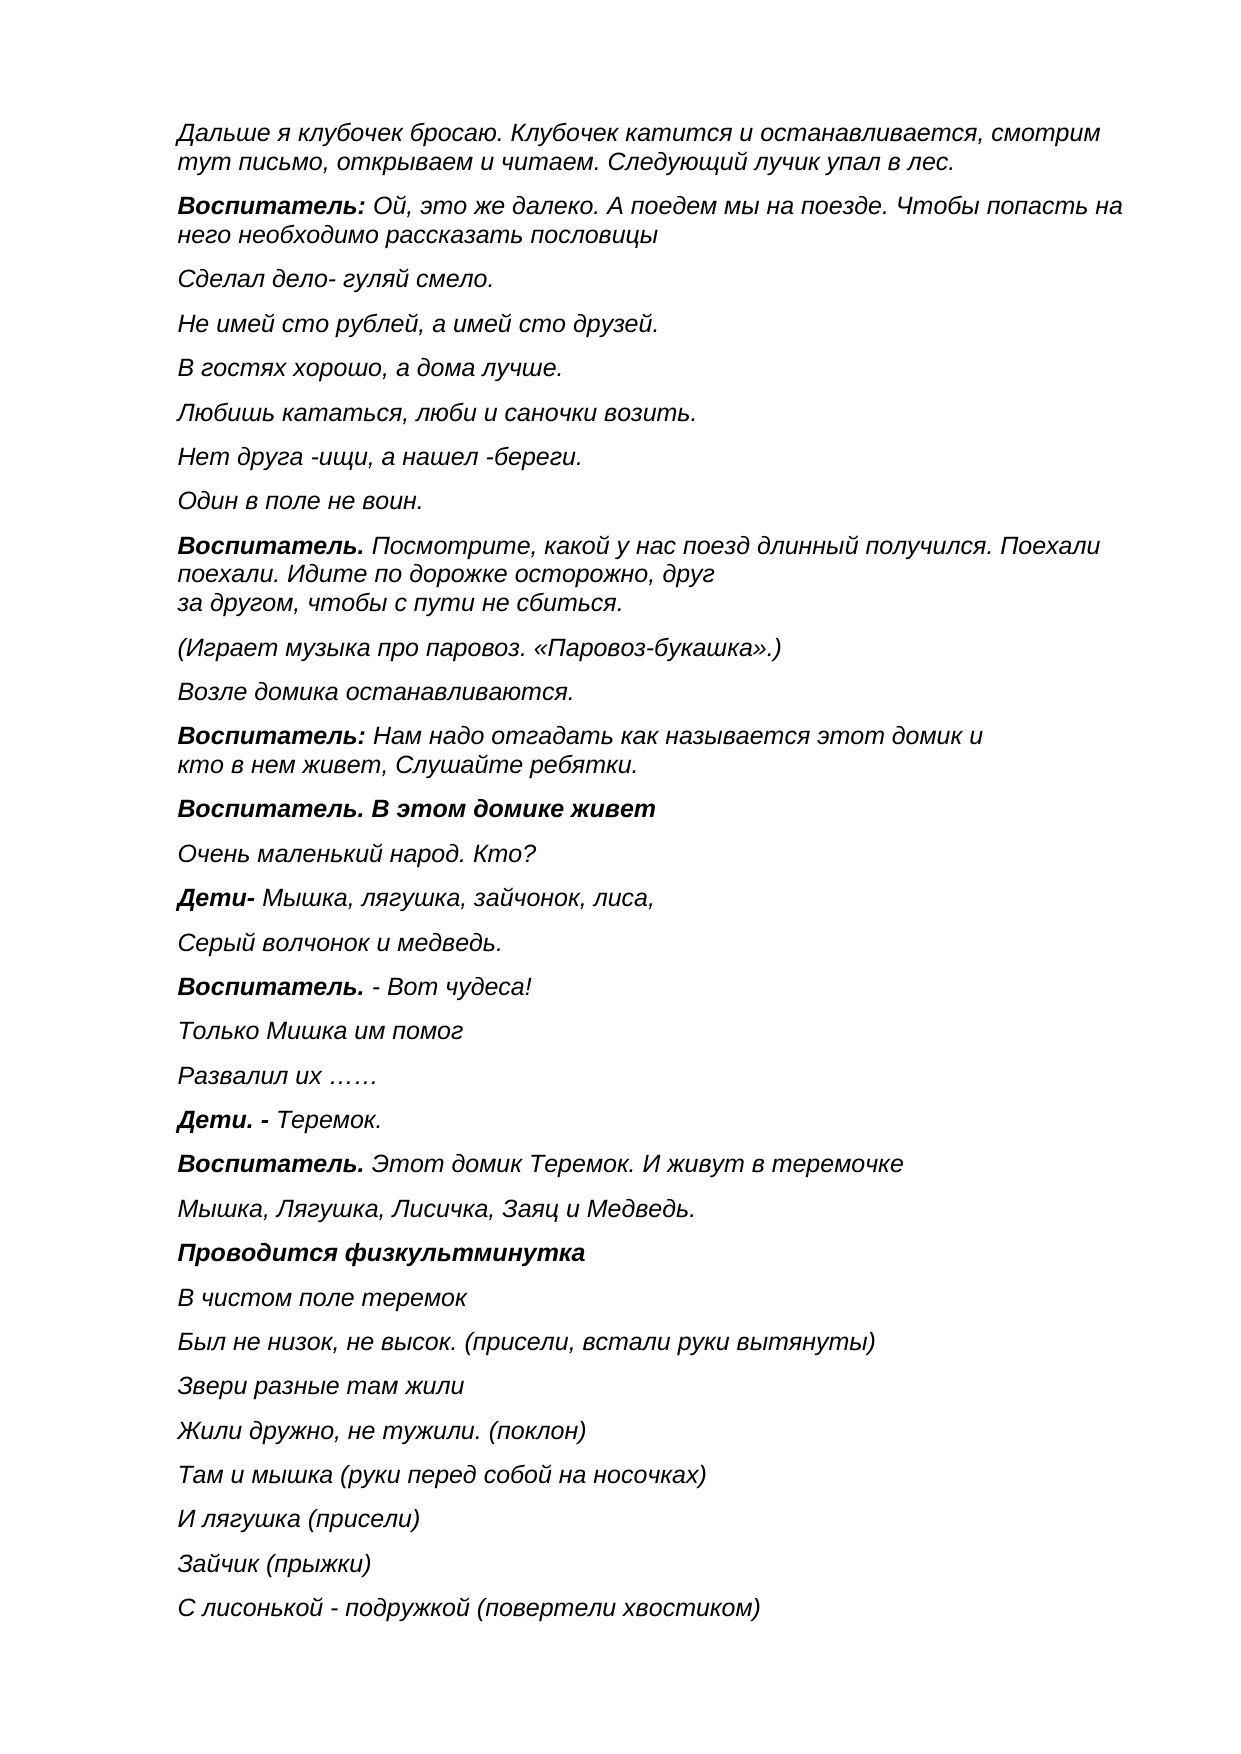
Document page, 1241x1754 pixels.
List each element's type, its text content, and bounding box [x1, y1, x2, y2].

text Один в поле не воин. [177, 486, 1152, 515]
text Воспитатель. - Вот чудеса! [177, 972, 1152, 1001]
text Звери разные там жили [177, 1371, 1152, 1400]
text В чистом поле теремок [177, 1282, 1152, 1311]
text С лисонькой - подружкой (повертели хвостиком) [177, 1593, 1152, 1622]
text Был не низок, не высок. (присели, встали руки вытянуты) [177, 1327, 1152, 1356]
text В гостях хорошо, а дома лучше. [177, 353, 1152, 382]
text Воспитатель. Посмотрите, какой у нас поезд длинный получился. Поехали поехали. Идите по дорожке осторожно, друг за другом, чтобы с пути не сбиться. [177, 531, 1152, 617]
text Дальше я клубочек бросаю. Клубочек катится и останавливается, смотрим тут письмо, открываем и читаем. Следующий лучик упал в лес. [177, 118, 1152, 176]
text Воспитатель. Этот домик Теремок. И живут в теремочке [177, 1149, 1152, 1178]
text Жили дружно, не тужили. (поклон) [177, 1416, 1152, 1444]
text (Играет музыка про паровоз. «Паровоз-букашка».) [177, 632, 1152, 661]
text Нет друга -ищи, а нашел -береги. [177, 442, 1152, 471]
text Любишь кататься, люби и саночки возить. [177, 397, 1152, 426]
text Дети. - Теремок. [177, 1105, 1152, 1134]
text Дети- Мышка, лягушка, зайчонок, лиса, [177, 883, 1152, 912]
text Возле домика останавливаются. [177, 677, 1152, 706]
text Воспитатель: Ой, это же далеко. А поедем мы на поезде. Чтобы попасть на него необходимо рассказать пословицы [177, 191, 1152, 249]
text Серый волчонок и медведь. [177, 927, 1152, 956]
text Зайчик (прыжки) [177, 1549, 1152, 1577]
text Воспитатель: Нам надо отгадать как называется этот домик и кто в нем живет, Слушайте ребятки. [177, 721, 1152, 779]
text Воспитатель. В этом домике живет [177, 794, 1152, 823]
text И лягушка (присели) [177, 1504, 1152, 1533]
text Не имей сто рублей, а имей сто друзей. [177, 309, 1152, 337]
text Развалил их …… [177, 1061, 1152, 1089]
text Очень маленький народ. Кто? [177, 839, 1152, 867]
text Там и мышка (руки перед собой на носочках) [177, 1460, 1152, 1489]
text Сделал дело- гуляй смело. [177, 264, 1152, 293]
text Проводится физкультминутка [177, 1238, 1152, 1267]
text Мышка, Лягушка, Лисичка, Заяц и Медведь. [177, 1194, 1152, 1222]
text Только Мишка им помог [177, 1016, 1152, 1045]
